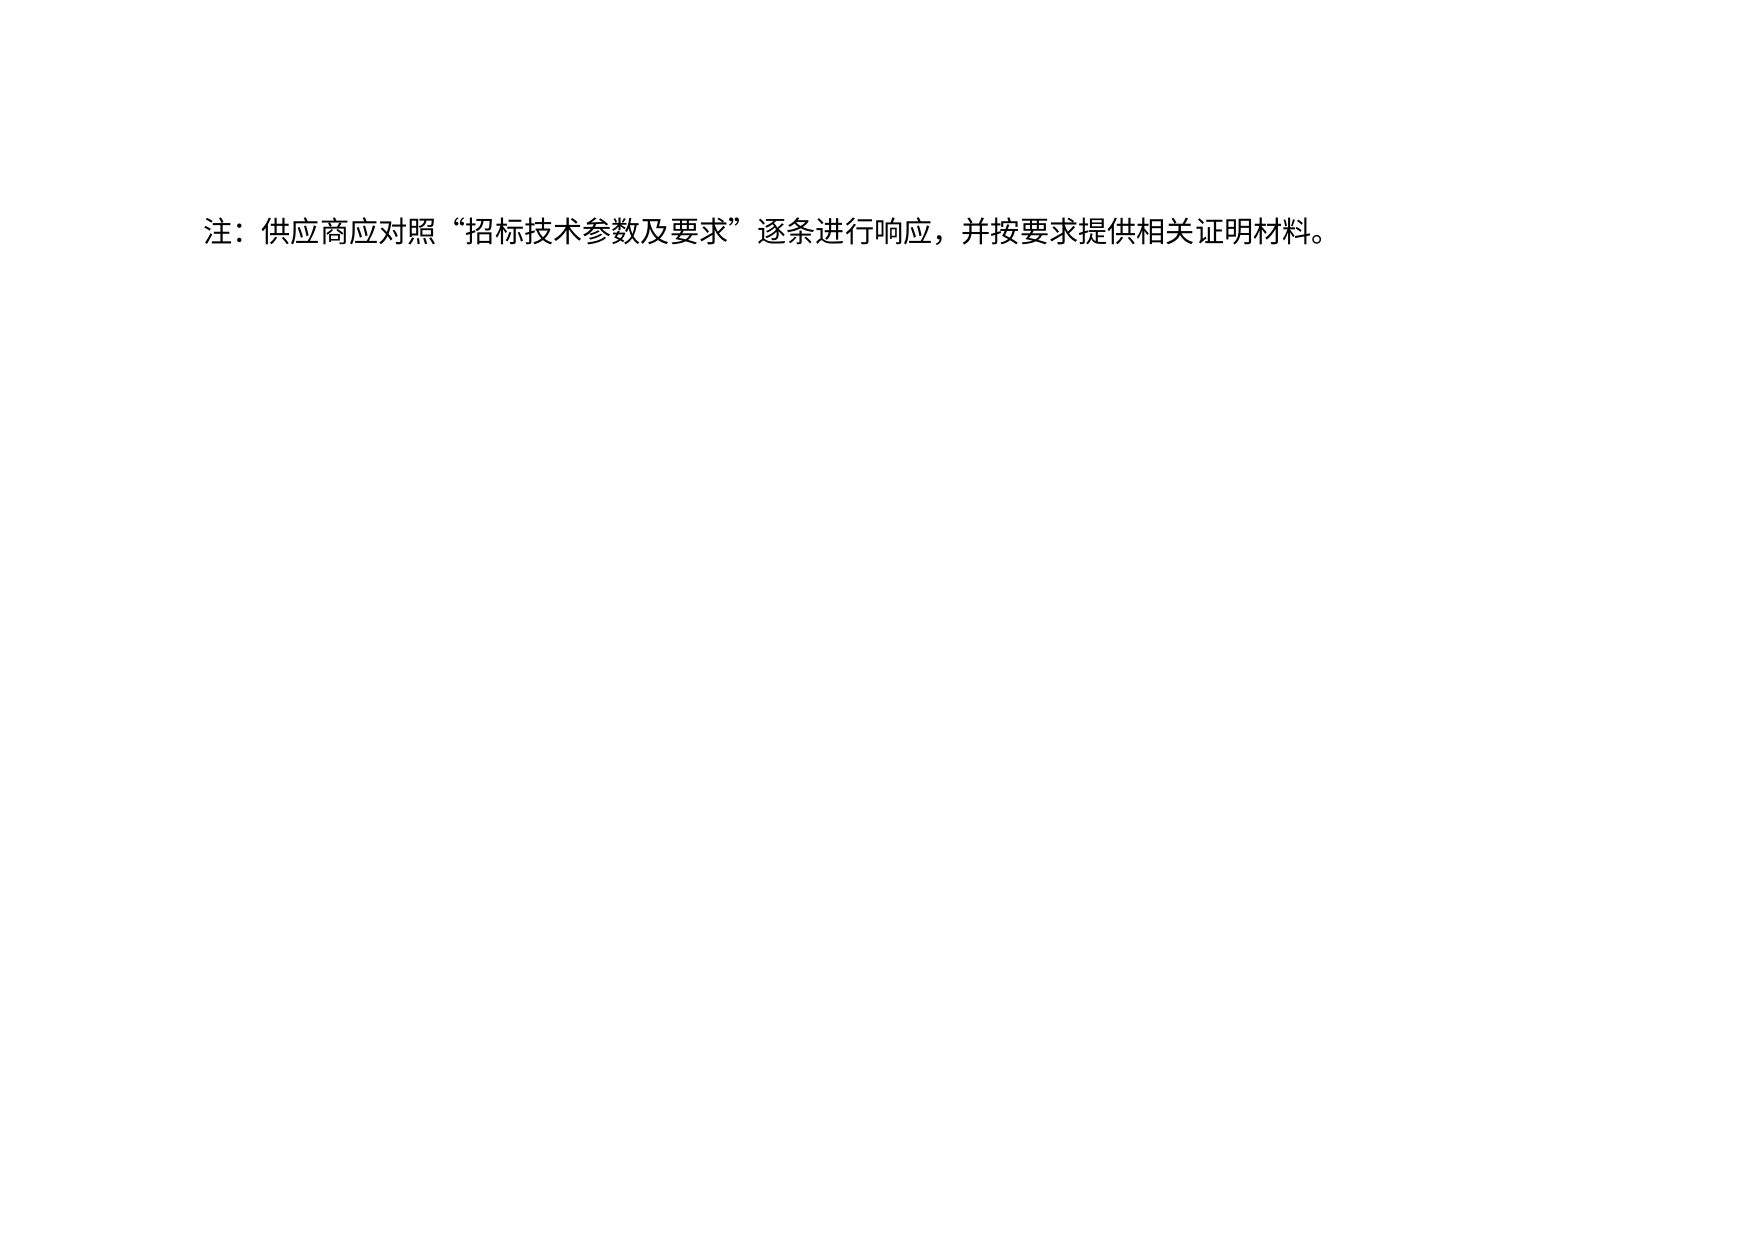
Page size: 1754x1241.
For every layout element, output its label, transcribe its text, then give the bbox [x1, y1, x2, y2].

text 注：供应商应对照“招标技术参数及要求”逐条进行响应，并按要求提供相关证明材料。 [150, 198, 1604, 263]
